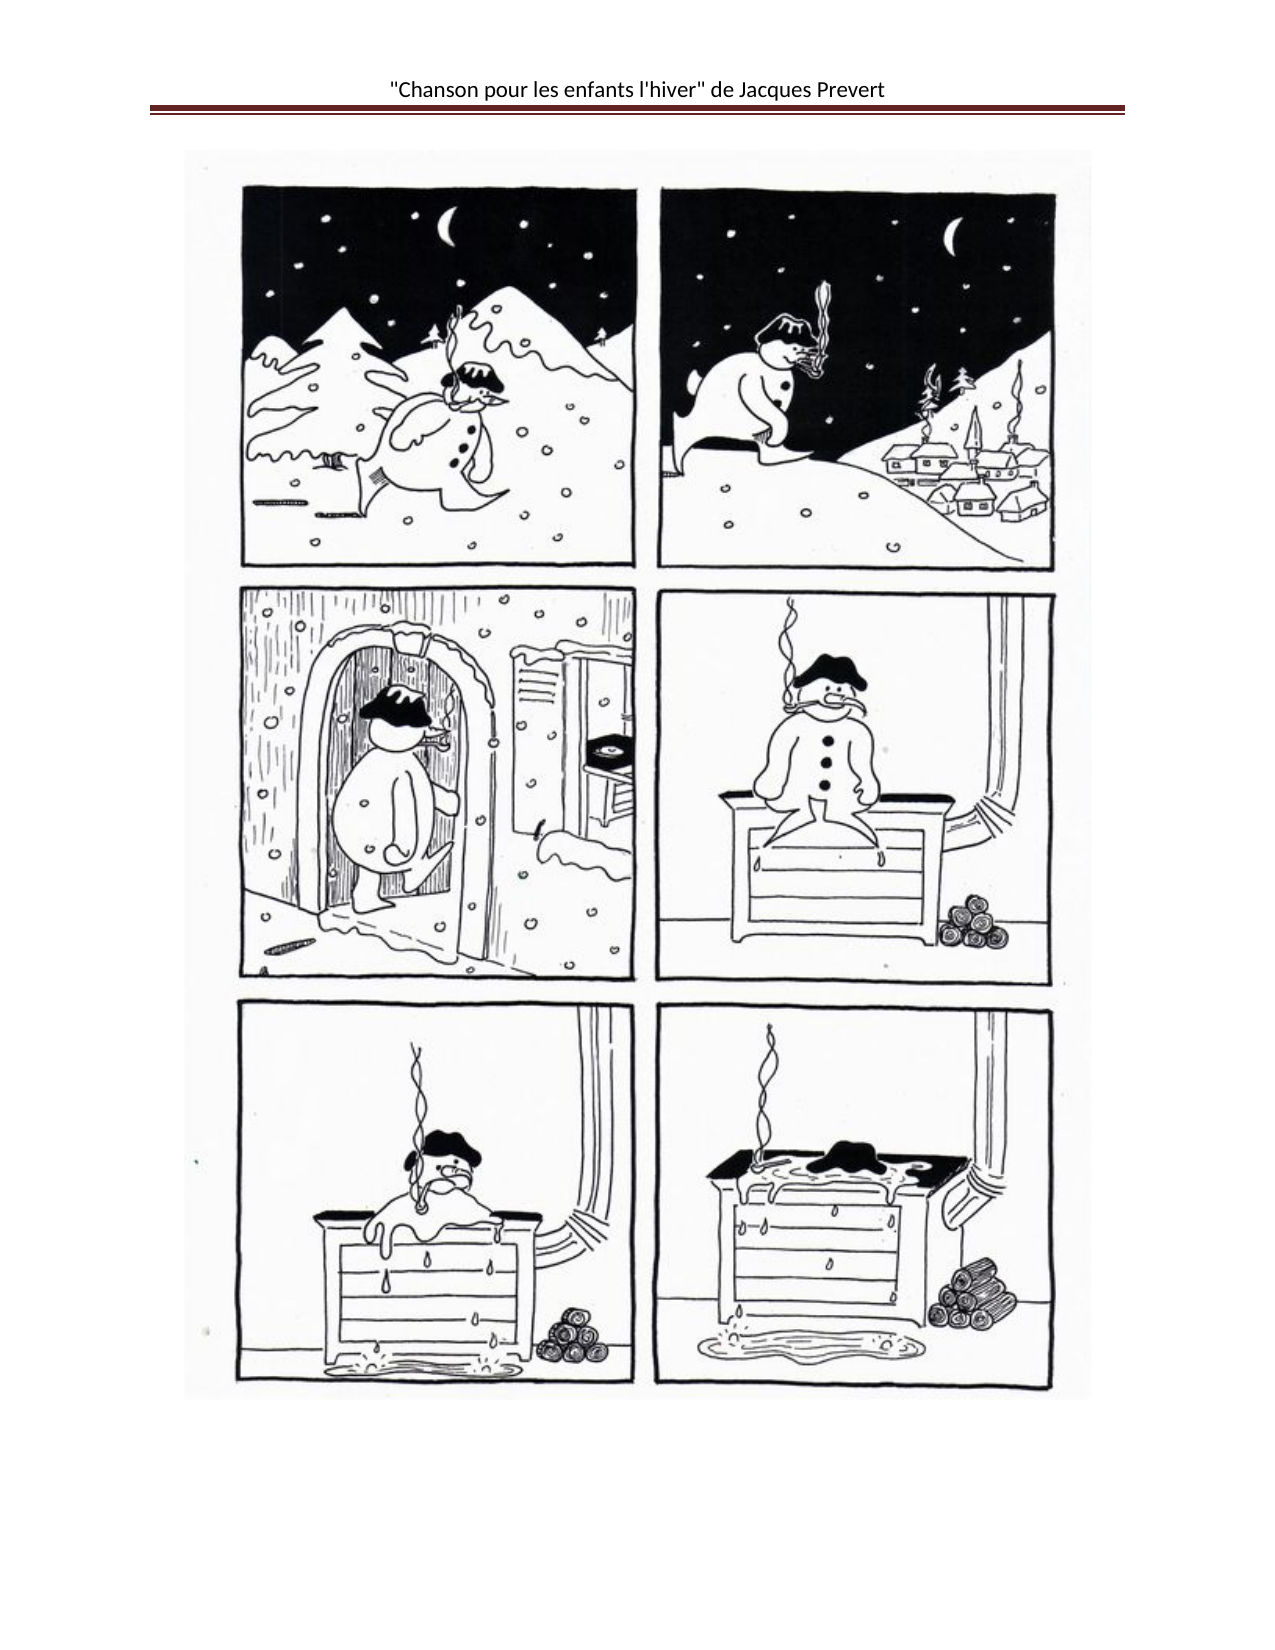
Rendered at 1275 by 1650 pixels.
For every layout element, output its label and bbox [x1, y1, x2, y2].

picture [183, 150, 1092, 1400]
